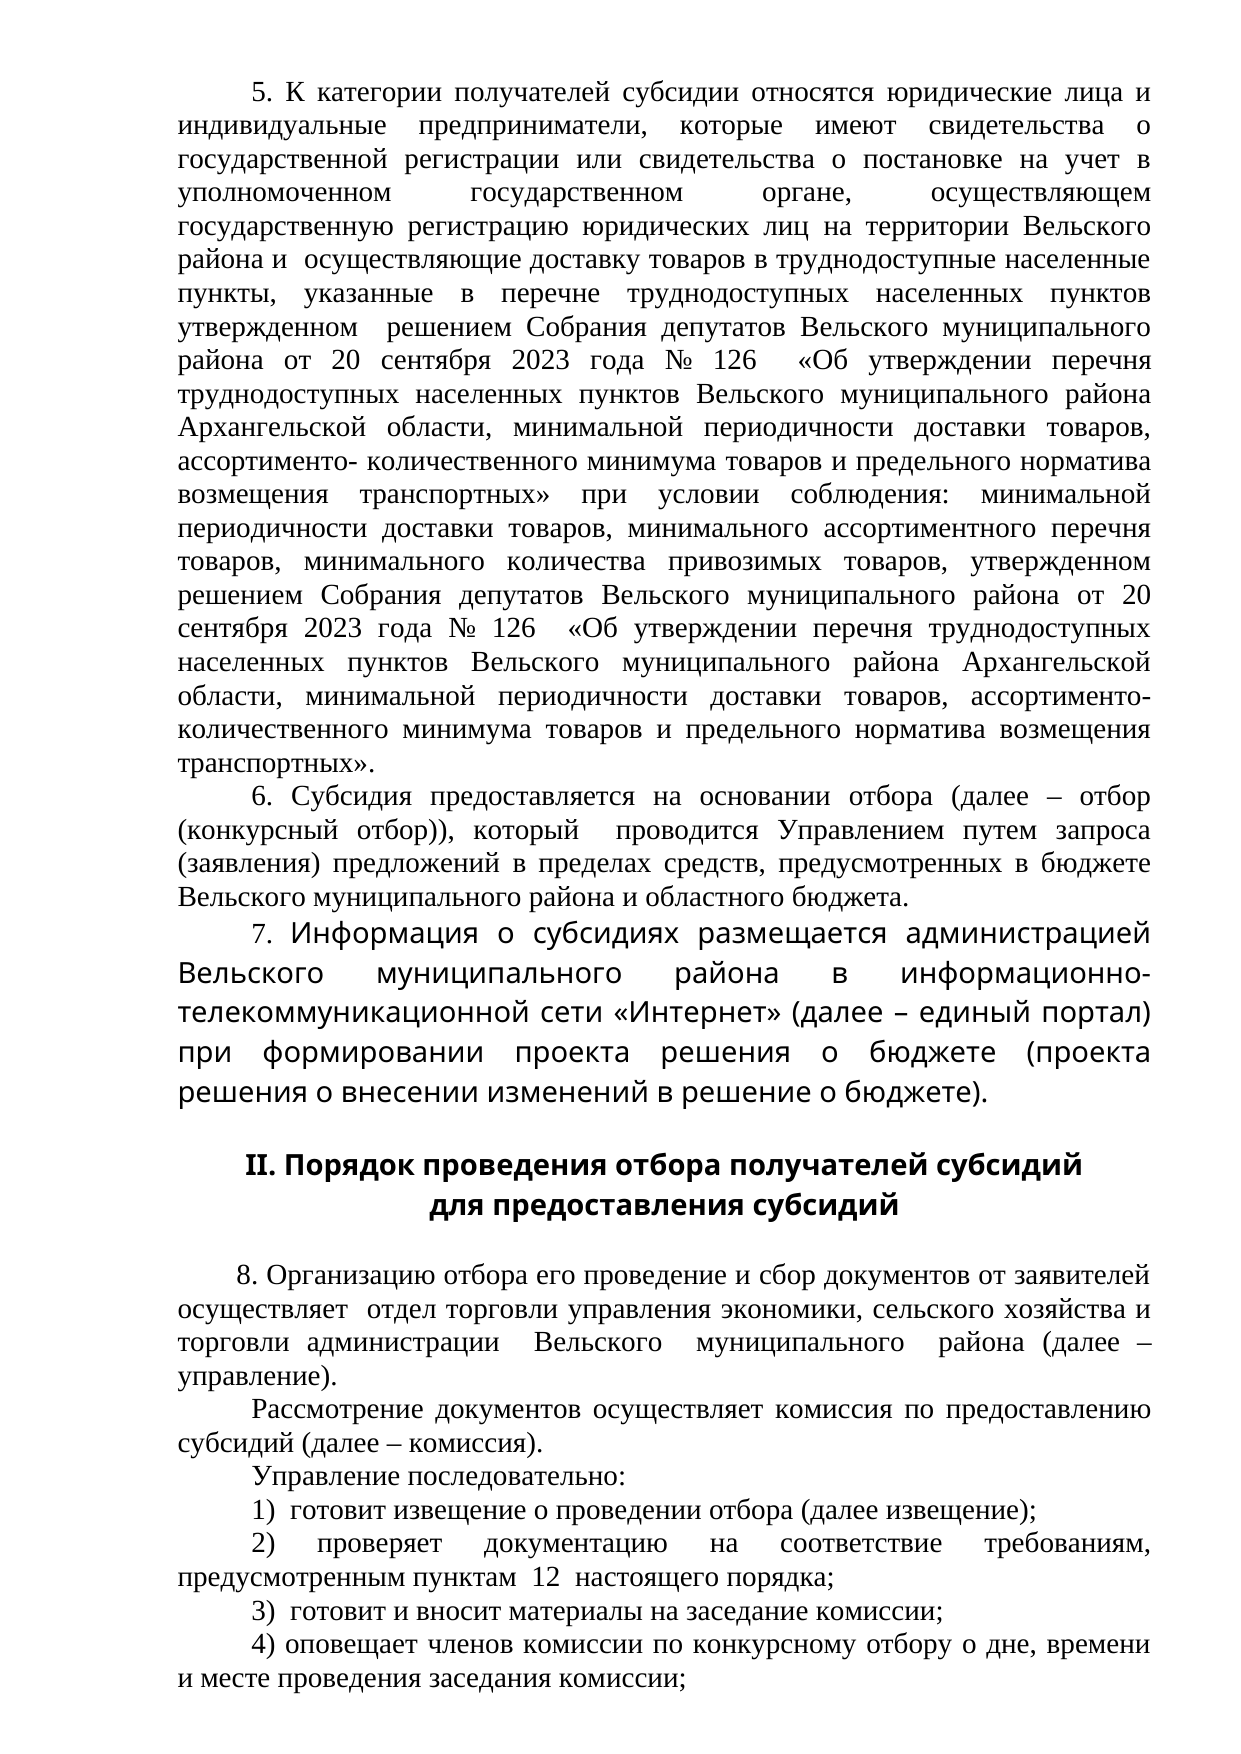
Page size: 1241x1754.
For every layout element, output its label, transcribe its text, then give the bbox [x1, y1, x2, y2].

text 8. Организацию отбора его проведение и сбор документов от заявителей осуществляет отдел торговли управления экономики, сельского хозяйства и торговли администрации Вельского муниципального района (далее – управление). [177, 1257, 1152, 1391]
text 1) готовит извещение о проведении отбора (далее извещение); [177, 1492, 1152, 1526]
text II. Порядок проведения отбора получателей субсидий [177, 1144, 1152, 1184]
text для предоставления субсидий [177, 1184, 1152, 1224]
text 7. Информация о субсидиях размещается администрацией Вельского муниципального района в информационно-телекоммуникационной сети «Интернет» (далее – единый портал) при формировании проекта решения о бюджете (проекта решения о внесении изменений в решение о бюджете). [177, 912, 1152, 1111]
text 2) проверяет документацию на соответствие требованиям, предусмотренным пунктам 12 настоящего порядка; [177, 1526, 1152, 1593]
text Управление последовательно: [177, 1458, 1152, 1492]
text 5. К категории получателей субсидии относятся юридические лица и индивидуальные предприниматели, которые имеют свидетельства о государственной регистрации или свидетельства о постановке на учет в уполномоченном государственном органе, осуществляющем государственную регистрацию юридических лиц на территории Вельского района и осуществляющие доставку товаров в труднодоступные населенные пункты, указанные в перечне труднодоступных населенных пунктов утвержденном решением Собрания депутатов Вельского муниципального района от 20 сентября 2023 года № 126 «Об утверждении перечня труднодоступных населенных пунктов Вельского муниципального района Архангельской области, минимальной периодичности доставки товаров, ассортименто- количественного минимума товаров и предельного норматива возмещения транспортных» при условии соблюдения: минимальной периодичности доставки товаров, минимального ассортиментного перечня товаров, минимального количества привозимых товаров, утвержденном решением Собрания депутатов Вельского муниципального района от 20 сентября 2023 года № 126 «Об утверждении перечня труднодоступных населенных пунктов Вельского муниципального района Архангельской области, минимальной периодичности доставки товаров, ассортименто- количественного минимума товаров и предельного норматива возмещения транспортных». [177, 74, 1152, 778]
text 4) оповещает членов комиссии по конкурсному отбору о дне, времени и месте проведения заседания комиссии; [177, 1626, 1152, 1693]
text Рассмотрение документов осуществляет комиссия по предоставлению субсидий (далее – комиссия). [177, 1391, 1152, 1458]
text 6. Субсидия предоставляется на основании отбора (далее – отбор (конкурсный отбор)), который проводится Управлением путем запроса (заявления) предложений в пределах средств, предусмотренных в бюджете Вельского муниципального района и областного бюджета. [177, 778, 1152, 912]
text 3) готовит и вносит материалы на заседание комиссии; [177, 1593, 1152, 1626]
